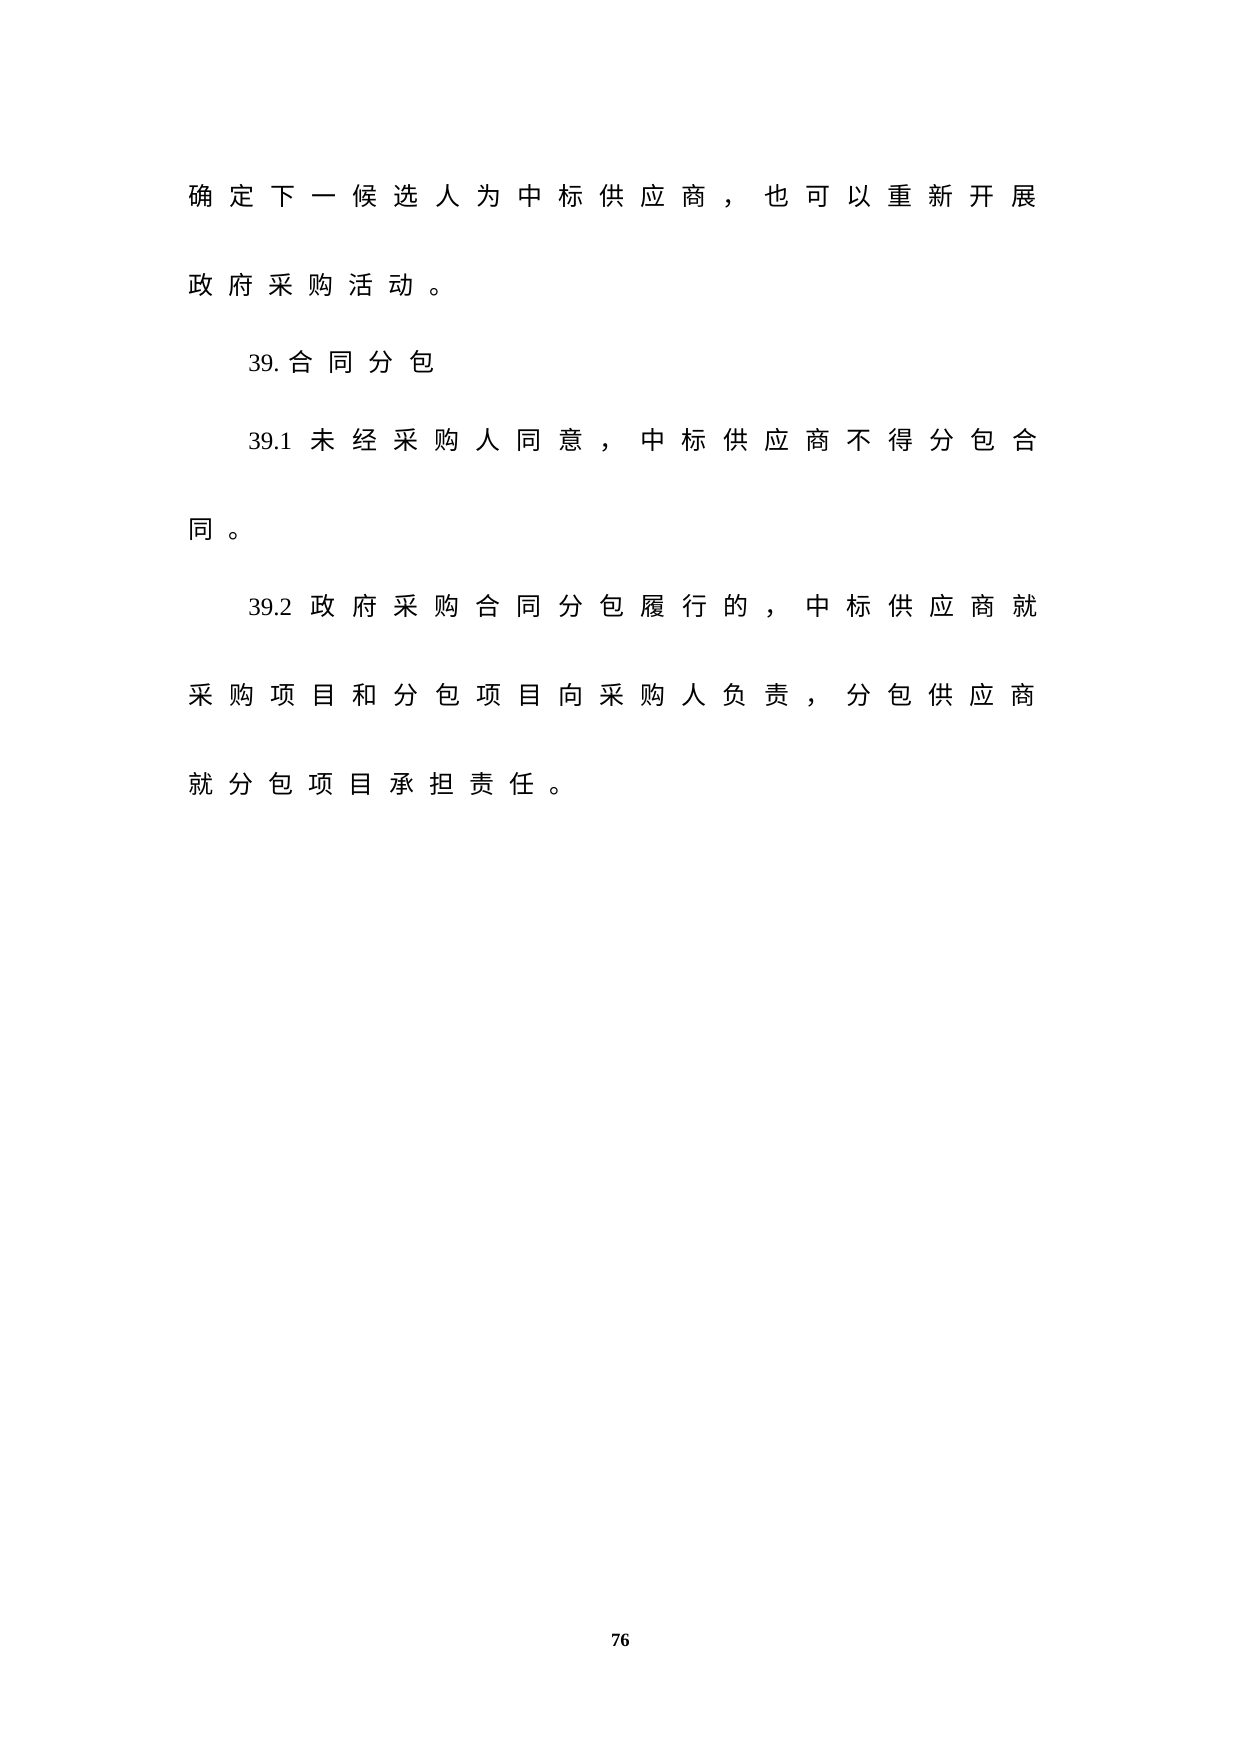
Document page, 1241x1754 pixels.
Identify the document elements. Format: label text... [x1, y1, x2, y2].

text 39.1 未经采购人同意，中标供应商不得分包合同。 [188, 408, 1052, 557]
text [188, 164, 1052, 313]
text 39.2 政府采购合同分包履行的，中标供应商就采购项目和分包项目向采购人负责，分包供应商就分包项目承担责任。 [188, 575, 1052, 813]
text 39. 合同分包 [188, 331, 1052, 390]
